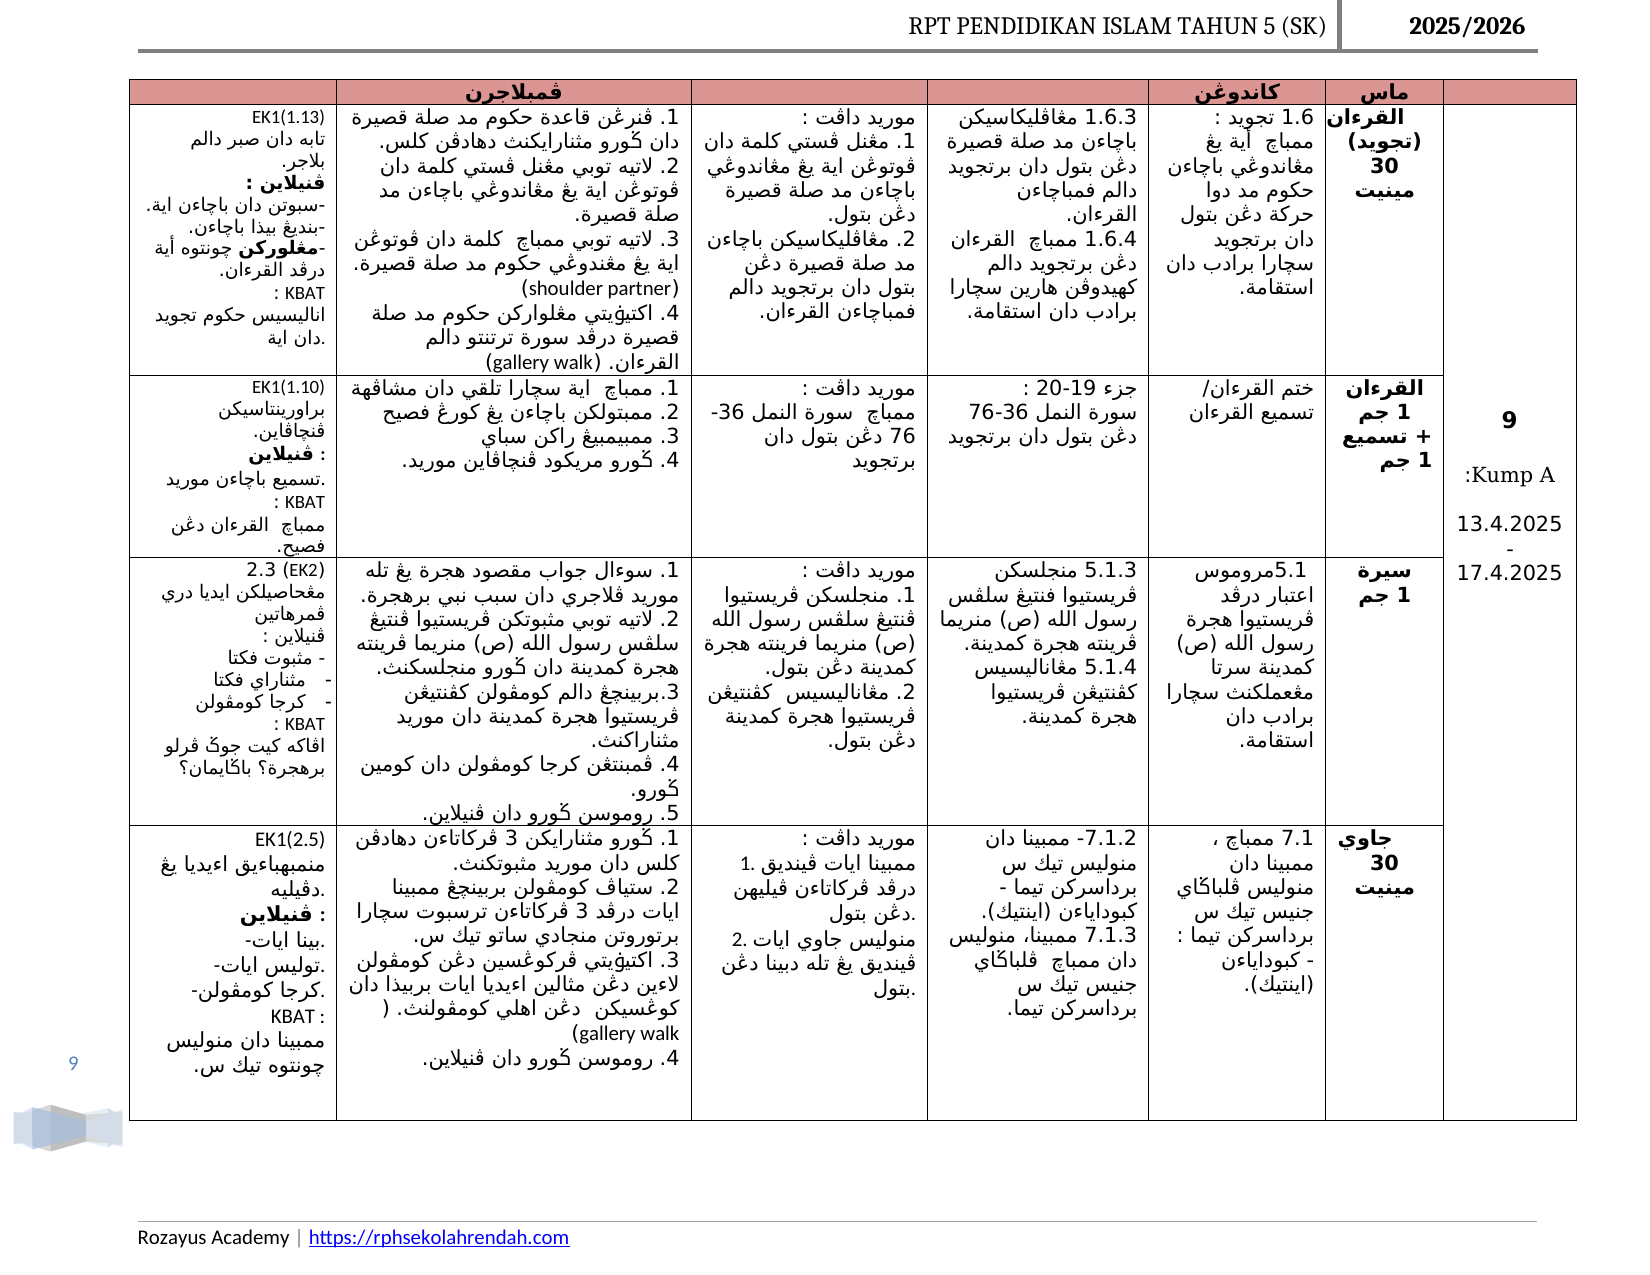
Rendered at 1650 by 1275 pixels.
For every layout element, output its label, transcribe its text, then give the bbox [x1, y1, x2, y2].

table_cell 1.6.3 مڠاڤليكاسيكن باچاءن مد صلة قصيرة دڠن بتول دان برتجويد دالم فمباچاءن القرءان. 1.6.4 ممباچ القرءان دڠن برتجويد دالم كهيدوڤن هارين سچارا برادب دان استقامة. [928, 105, 1148, 374]
table_cell 5.1.3 منجلسكن ڤريستيوا فنتيڠ سلڤس رسول الله (ص) منريما ڤرينته هجرة كمدينة. 5.1.4 مڠاناليسيس كڤنتيڠن ڤريستيوا هجرة كمدينة. [928, 558, 1148, 825]
table_header بيدڠ / ماس [1326, 80, 1443, 104]
table_cell موريد داڤت : ممباچ سورة النمل 36-76 دڠن بتول دان برتجويد [692, 376, 927, 557]
table_cell 1. ڤنرڠن قاعدة حكوم مد صلة قصيرة دان ݢورو مثنارايكنث دهادڤن كلس. 2. لاتيه توبي مڠنل ڤستي كلمة دان ڤوتوڠن اية يڠ مڠاندوڠي باچاءن مد صلة قصيرة. 3. لاتيه توبي ممباچ كلمة دان ڤوتوڠن اية يڠ مڠندوڠي حكوم مد صلة قصيرة. (shoulder partner) 4. اكتيۏيتي مڠلواركن حكوم مد صلة قصيرة درڤد سورة ترتنتو دالم القرءان. (gallery walk) [337, 105, 691, 374]
table_cell 7.1.2- ممبينا دان منوليس تيك س برداسركن تيما - كبوداياءن (اينتيك). 7.1.3 ممبينا، منوليس دان ممباچ ڤلباݢاي جنيس تيك س برداسركن تيما. [928, 826, 1148, 1120]
table_cell 1. سوءال جواب مقصود هجرة يڠ تله موريد ڤلاجري دان سبب نبي برهجرة. 2. لاتيه توبي مثبوتكن ڤريستيوا ڤنتيڠ سلڤس رسول الله (ص) منريما ڤرينته هجرة كمدينة دان ݢورو منجلسكنث. 3.بربينچڠ دالم كومڤولن كڤنتيڠن ڤريستيوا هجرة كمدينة دان موريد مثناراكنث. 4. ڤمبنتڠن كرجا كومڤولن دان كومين ݢورو. 5. روموسن ݢورو دان ڤنيلاين. [337, 558, 691, 825]
table_header اوبجيكتيف [692, 80, 927, 104]
table_cell EK1(1.13) تابه دان صبر دالم بلاجر. ڤنيلاين : -سبوتن دان باچاءن اية. -بنديڠ بيذا باچاءن. -مڠلوركن چونتوه أية درڤد القرءان. KBAT : اناليسيس حكوم تجويد دان اية. [130, 105, 336, 374]
table_header ميڠݢو [1444, 80, 1576, 104]
table_header ستندرد ڤمبلاجرن [928, 80, 1148, 104]
table_header ستندرد كاندوڠن [1149, 80, 1325, 104]
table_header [337, 80, 691, 104]
table_cell EK1(2.5) منمبهباءيق اءيديا يڠ دڤيليه. ڤنيلاين : -بينا ايات. -توليس ايات. -كرجا كومڤولن. KBAT : ممبينا دان منوليس چونتوه تيك س. [130, 826, 336, 1120]
table_cell جزء 19-20 : سورة النمل 36-76 دڠن بتول دان برتجويد [928, 376, 1148, 557]
table_cell القرءان (تجويد) 30 مينيت [1326, 105, 1443, 374]
table_cell القرءان 1 جم + تسميع 1 جم [1326, 376, 1443, 557]
table_header EMK & ڤنيلاين [130, 80, 336, 104]
table_cell 7.1 ممباچ ، ممبينا دان منوليس ڤلباݢاي جنيس تيك س برداسركن تيما : - كبوداياءن (اينتيك). [1149, 826, 1325, 1120]
table_cell 9 Kump A: 13.4.2025 - 17.4.2025 [1444, 105, 1576, 1120]
table_cell 1.6 تجويد : ممباچ أية يڠ مڠاندوڠي باچاءن حكوم مد دوا حركة دڠن بتول دان برتجويد سچارا برادب دان استقامة. [1149, 105, 1325, 374]
table_cell 1. ممباچ اية سچارا تلقي دان مشاڤهة 2. ممبتولكن باچاءن يڠ كورڠ فصيح 3. ممبيمبيڠ راكن سباي 4. ݢورو مريكود ڤنچاڤاين موريد. [337, 376, 691, 557]
table_cell موريد داڤت : 1. ممبينا ايات ڤينديق درڤد ڤركاتاءن ڤيليهن دڠن بتول. 2. منوليس جاوي ايات ڤينديق يڠ تله دبينا دڠن بتول. [692, 826, 927, 1120]
table_cell موريد داڤت : 1. مڠنل ڤستي كلمة دان ڤوتوڠن اية يڠ مڠاندوڠي باچاءن مد صلة قصيرة دڠن بتول. 2. مڠاڤليكاسيكن باچاءن مد صلة قصيرة دڠن بتول دان برتجويد دالم فمباچاءن القرءان. [692, 105, 927, 374]
table_cell ختم القرءان/ تسميع القرءان [1149, 376, 1325, 557]
table_cell سيرة 1 جم [1326, 558, 1443, 825]
table_cell جاوي 30 مينيت [1326, 826, 1443, 1120]
table_cell 5.1مروموس اعتبار درڤد ڤريستيوا هجرة رسول الله (ص) كمدينة سرتا مڠعملكنث سچارا برادب دان استقامة. [1149, 558, 1325, 825]
table_cell 1. ݢورو مثنارايكن 3 ڤركاتاءن دهادڤن كلس دان موريد مثبوتكنث. 2. ستياڤ كومڤولن بربينچڠ ممبينا ايات درڤد 3 ڤركاتاءن ترسبوت سچارا برتوروتن منجادي ساتو تيك س. 3. اكتيۏيتي ڤركوڠسين دڠن كومڤولن لاءين دڠن مثالين اءيديا ايات بربيذا دان كوڠسيكن دڠن اهلي كومڤولنث. (gallery walk) 4. روموسن ݢورو دان ڤنيلاين. [337, 826, 691, 1120]
table_cell EK1(1.10) براورينتاسيكن ڤنچاڤاين. ڤنيلاين : تسميع باچاءن موريد. KBAT : ممباچ القرءان دڠن فصيح. [130, 376, 336, 557]
table_cell موريد داڤت : 1. منجلسكن ڤريستيوا ڤنتيڠ سلڤس رسول الله (ص) منريما فرينته هجرة كمدينة دڠن بتول. 2. مڠاناليسيس كڤنتيڠن ڤريستيوا هجرة كمدينة دڠن بتول. [692, 558, 927, 825]
table_cell (EK2) 2.3 مڠحاصيلكن ايديا دري ڤمرهاتين ڤنيلاين : - مثبوت فكتا مثناراي فكتا كرجا كومڤولن KBAT : اڤاكه كيت جوݢ ڤرلو برهجرة؟ باݢايمان؟ [130, 558, 336, 825]
